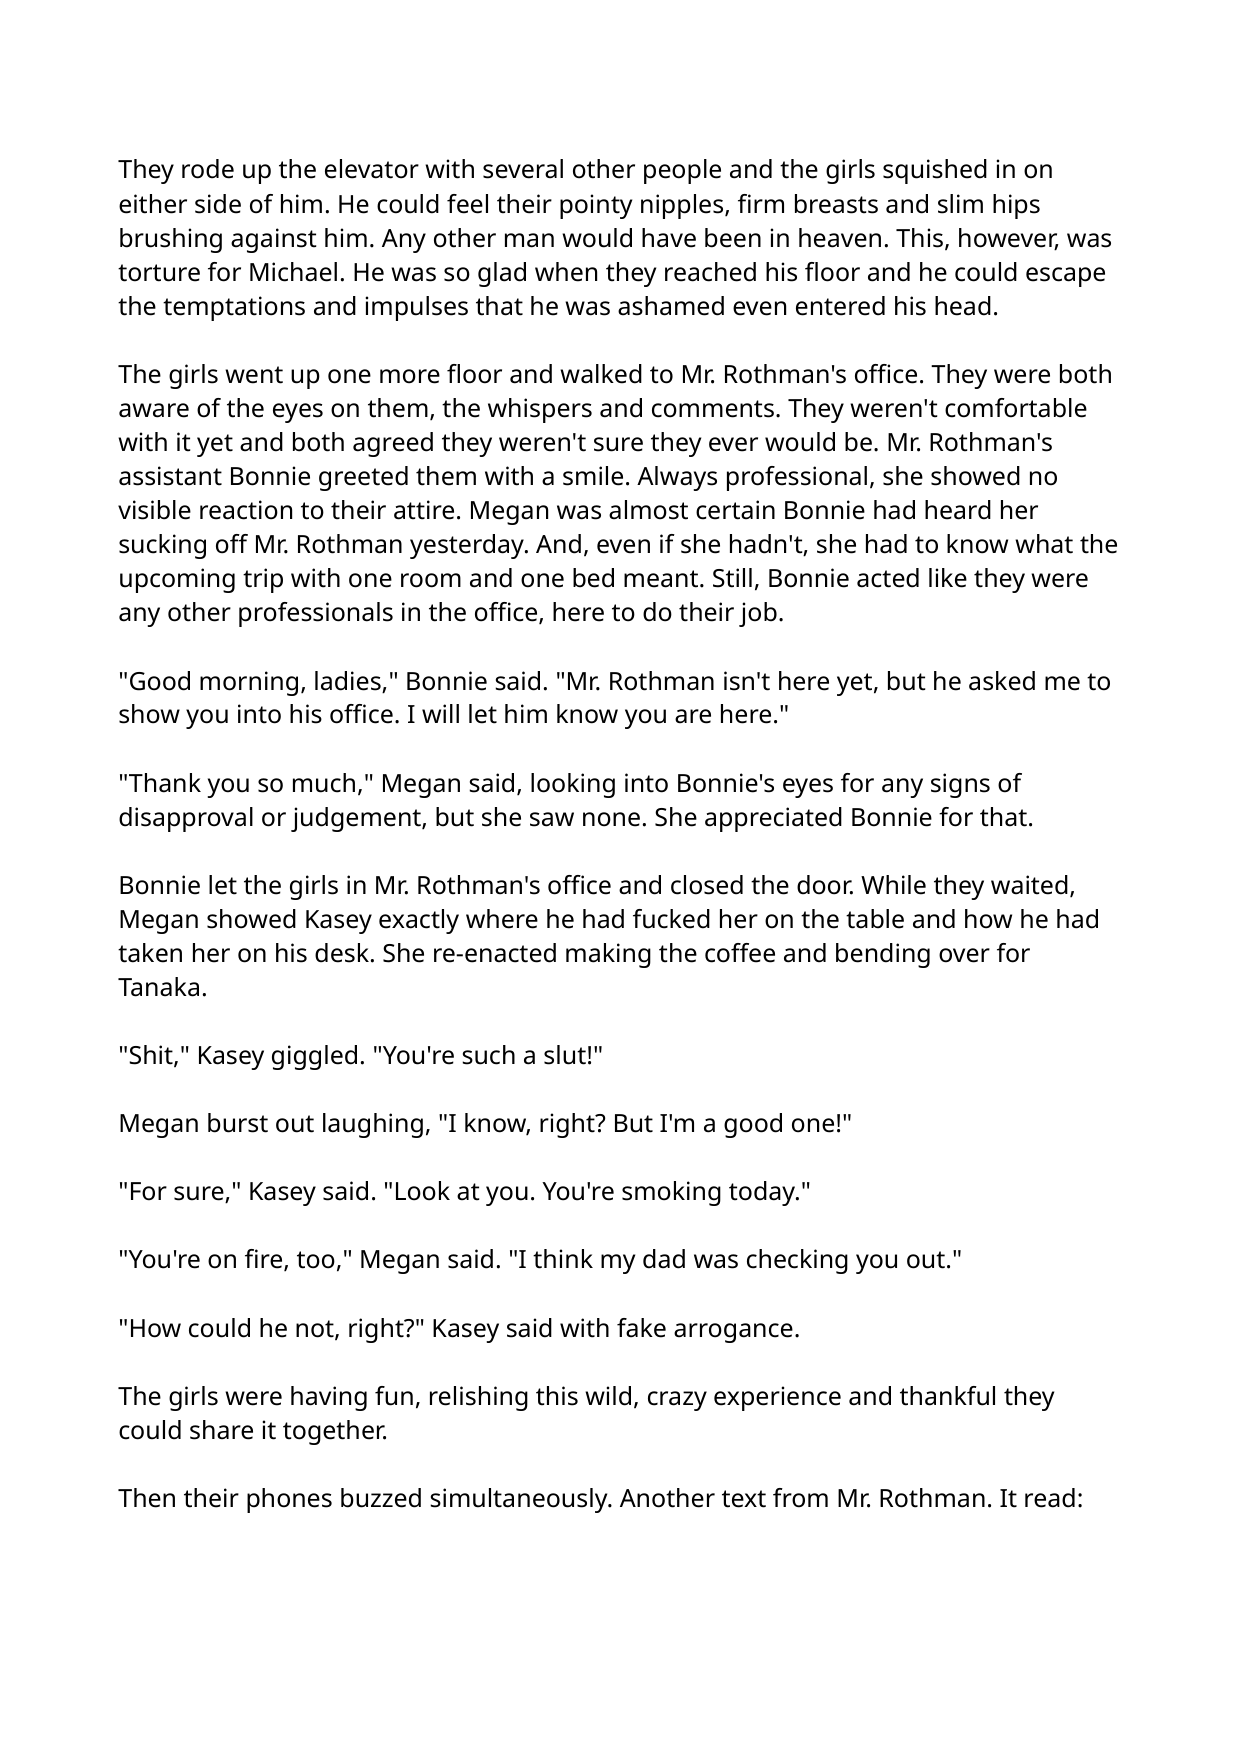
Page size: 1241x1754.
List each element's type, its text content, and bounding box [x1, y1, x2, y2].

text Megan burst out laughing, "I know, right? But I'm a good one!" [118, 1106, 1122, 1140]
text "Thank you so much," Megan said, looking into Bonnie's eyes for any signs of disapproval or judgement, but she saw none. She appreciated Bonnie for that. [118, 765, 1122, 833]
text "Good morning, ladies," Bonnie said. "Mr. Rothman isn't here yet, but he asked me to show you into his office. I will let him know you are here." [118, 663, 1122, 731]
text The girls went up one more floor and walked to Mr. Rothman's office. They were both aware of the eyes on them, the whispers and comments. They weren't comfortable with it yet and both agreed they weren't sure they ever would be. Mr. Rothman's assistant Bonnie greeted them with a smile. Always professional, she showed no visible reaction to their attire. Megan was almost certain Bonnie had heard her sucking off Mr. Rothman yesterday. And, even if she hadn't, she had to know what the upcoming trip with one room and one bed meant. Still, Bonnie acted like they were any other professionals in the office, here to do their job. [118, 357, 1122, 629]
text "For sure," Kasey said. "Look at you. You're smoking today." [118, 1174, 1122, 1208]
text Bonnie let the girls in Mr. Rothman's office and closed the door. While they waited, Megan showed Kasey exactly where he had fucked her on the table and how he had taken her on his desk. She re-enacted making the coffee and bending over for Tanaka. [118, 867, 1122, 1004]
text They rode up the elevator with several other people and the girls squished in on either side of him. He could feel their pointy nipples, firm breasts and slim hips brushing against him. Any other man would have been in heaven. This, however, was torture for Michael. He was so glad when they reached his floor and he could escape the temptations and impulses that he was ashamed even entered his head. [118, 152, 1122, 322]
text Then their phones buzzed simultaneously. Another text from Mr. Rothman. It read: [118, 1481, 1122, 1515]
text "You're on fire, too," Megan said. "I think my dad was checking you out." [118, 1242, 1122, 1276]
text The girls were having fun, relishing this wild, crazy experience and thankful they could share it together. [118, 1378, 1122, 1447]
text "Shit," Kasey giggled. "You're such a slut!" [118, 1038, 1122, 1072]
text "How could he not, right?" Kasey said with fake arrogance. [118, 1310, 1122, 1344]
